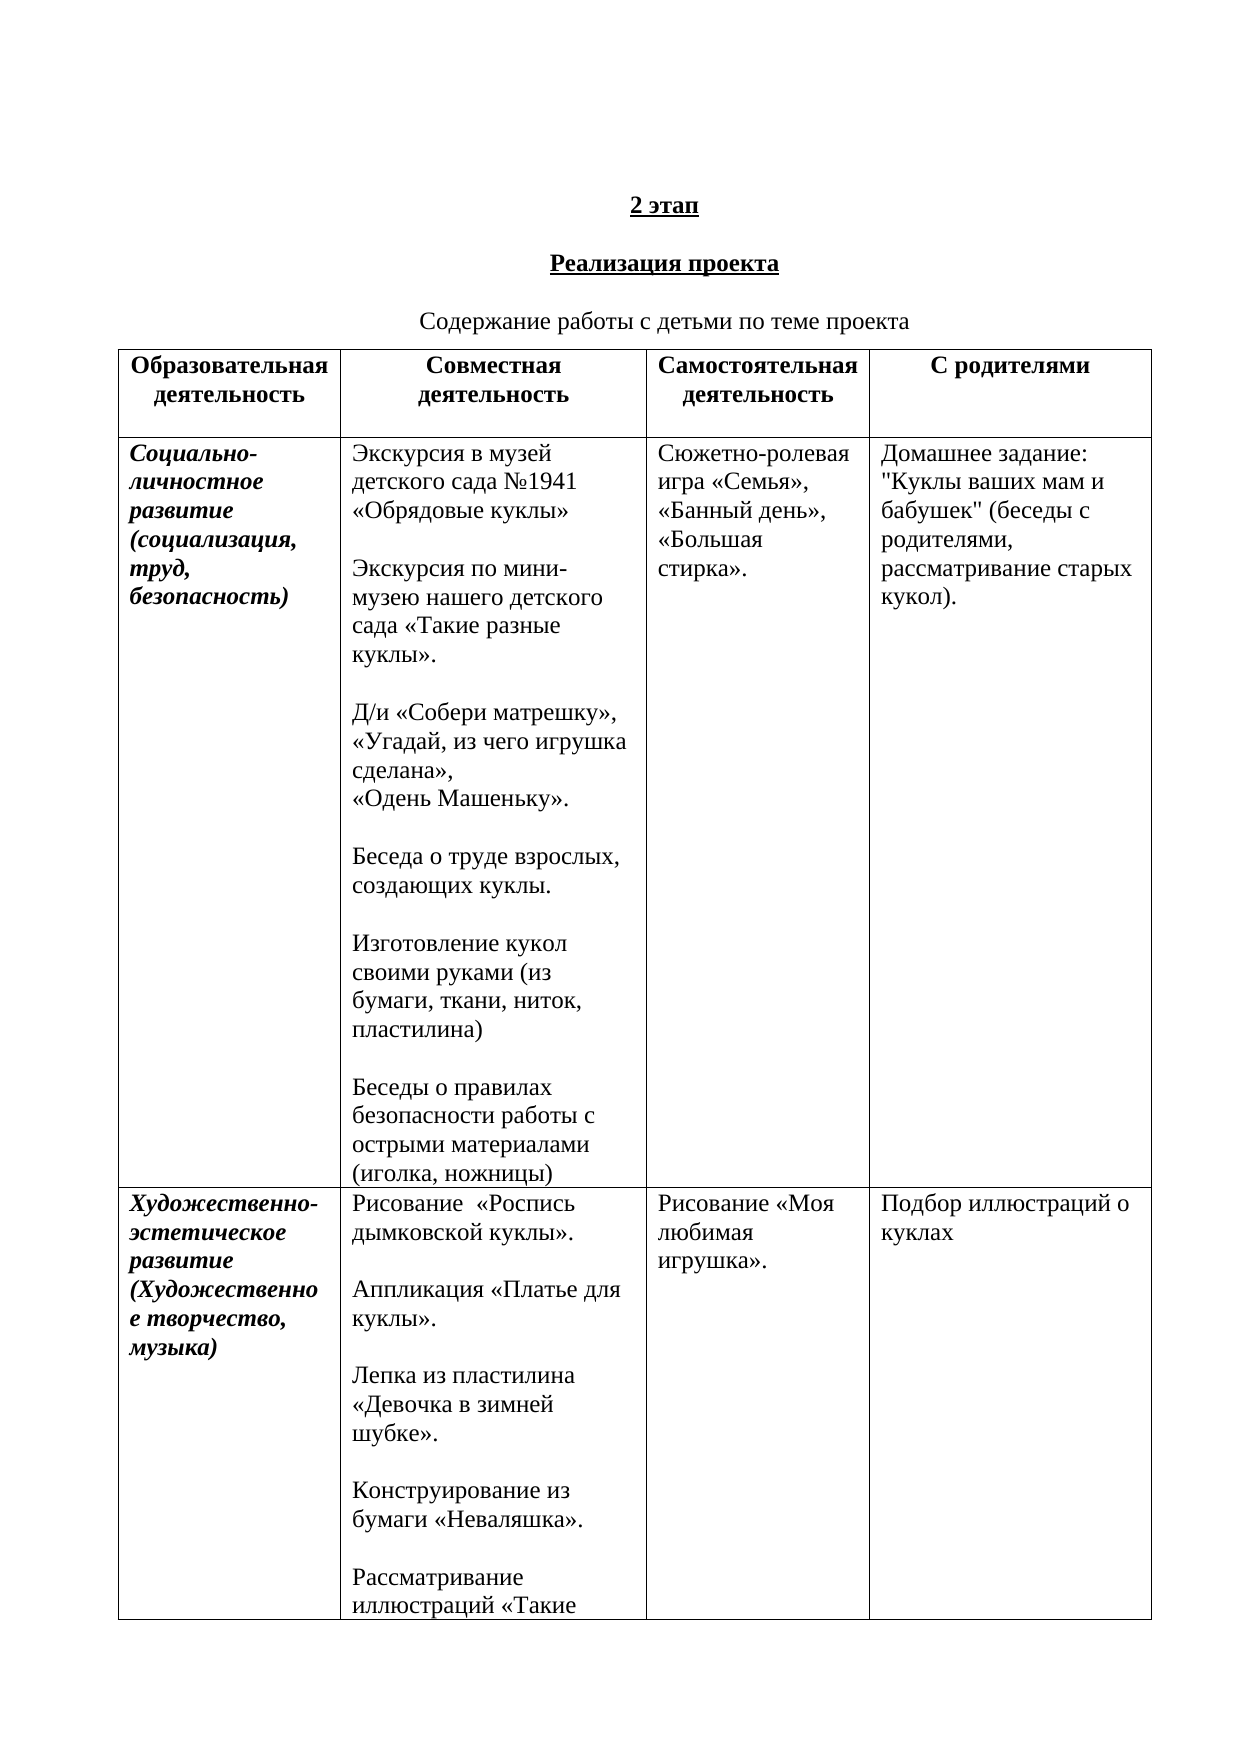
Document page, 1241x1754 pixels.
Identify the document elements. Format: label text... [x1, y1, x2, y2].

table_header Самостоятельная деятельность [647, 350, 869, 437]
table_cell Социально-личностное развитие (социализация, труд, безопасность) [119, 438, 340, 1187]
table_header Совместная деятельность [341, 350, 646, 437]
table_header С родителями [870, 350, 1151, 437]
text Содержание работы с детьми по теме проекта [177, 306, 1152, 335]
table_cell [870, 1188, 1151, 1619]
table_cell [647, 1188, 869, 1619]
table_cell Экскурсия в музей детского сада №1941 «Обрядовые куклы» Экскурсия по мини-музею нашего детского сада «Такие разные куклы». Д/и «Собери матрешку», «Угадай, из чего игрушка сделана», «Одень Машеньку». Беседа о труде взрослых, создающих куклы. Изготовление кукол своими руками (из бумаги, ткани, ниток, пластилина) Беседы о правилах безопасности работы с острыми материалами (иголка, ножницы) [341, 438, 646, 1187]
table_cell Домашнее задание: "Куклы ваших мам и бабушек" (беседы с родителями, рассматривание старых кукол). [870, 438, 1151, 1187]
table_cell Сюжетно-ролевая игра «Семья», «Банный день», «Большая стирка». [647, 438, 869, 1187]
table_header Образовательная деятельность [119, 350, 340, 437]
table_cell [119, 1188, 340, 1619]
text Реализация проекта [177, 248, 1152, 277]
text 2 этап [177, 190, 1152, 219]
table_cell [341, 1188, 646, 1619]
